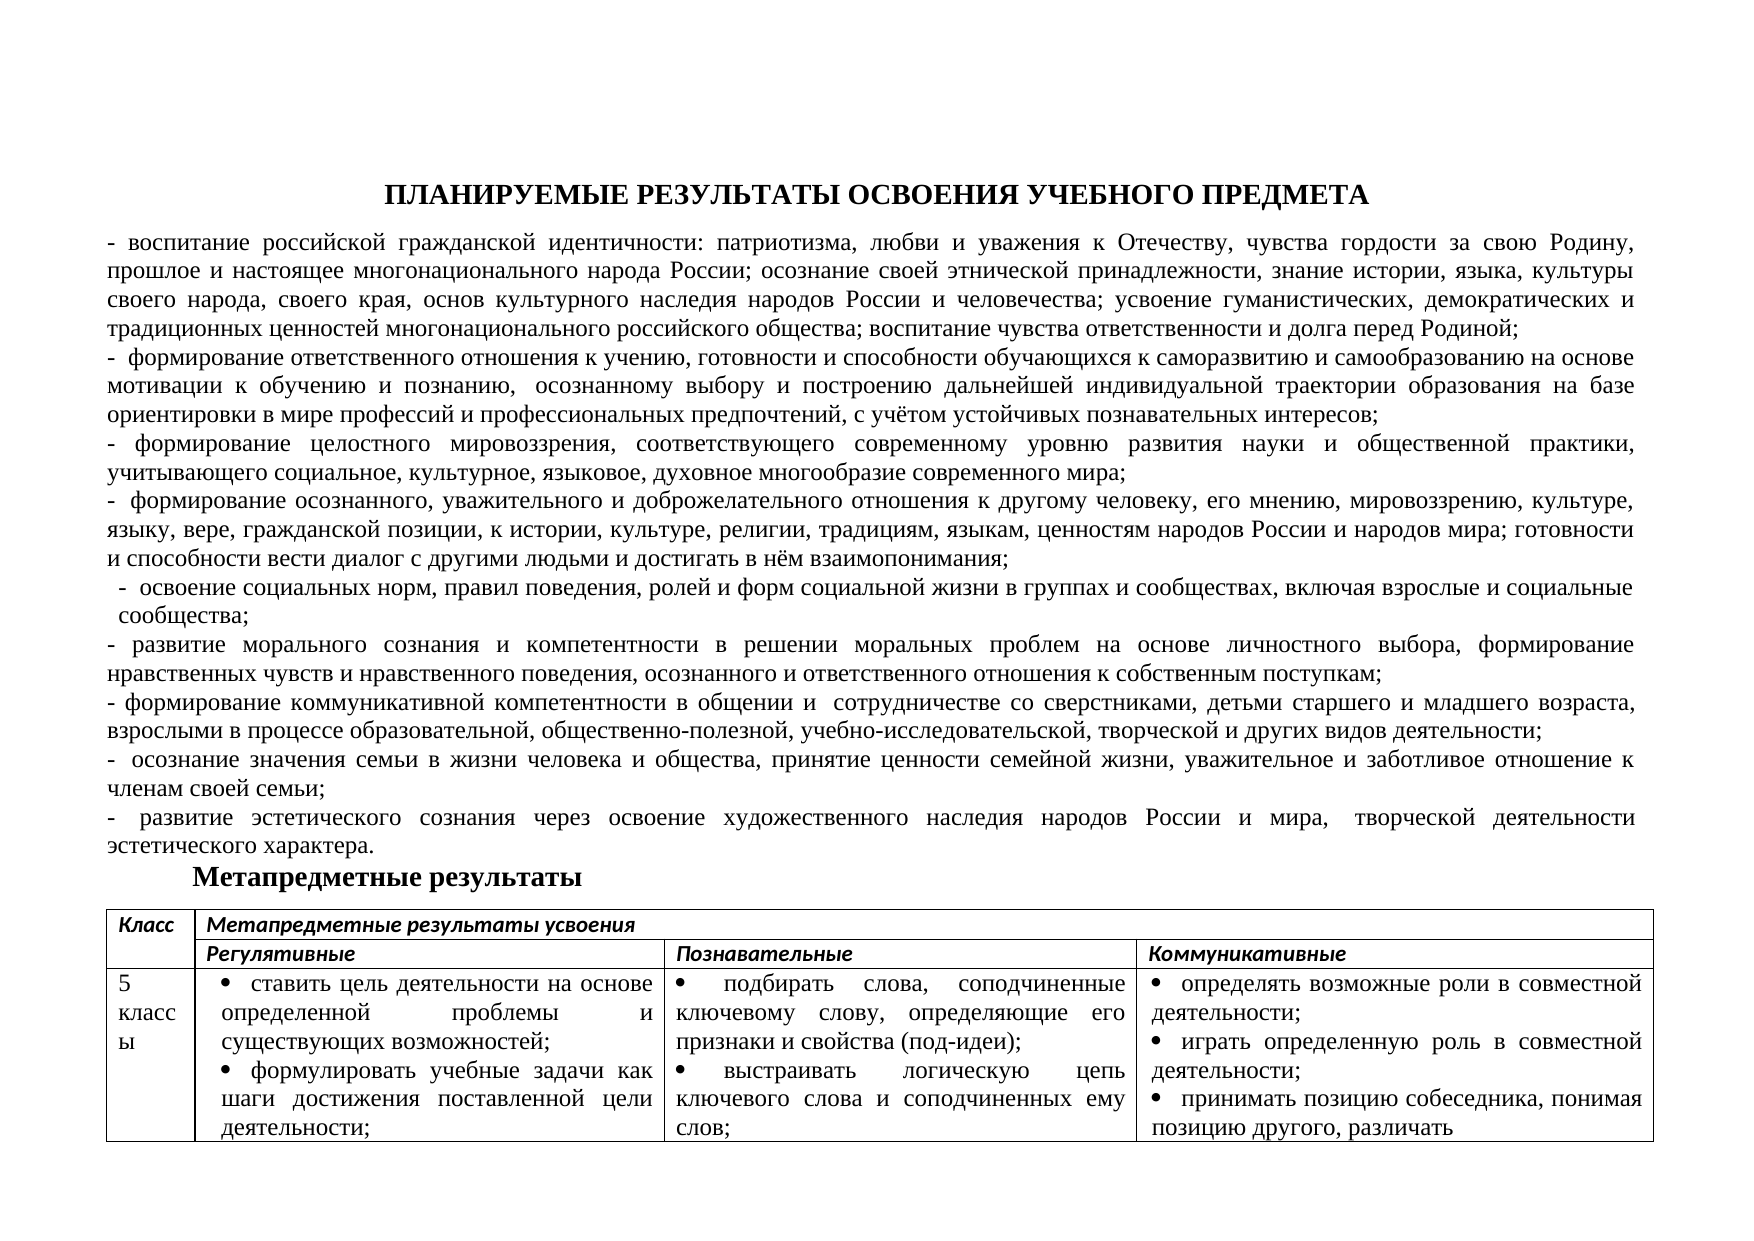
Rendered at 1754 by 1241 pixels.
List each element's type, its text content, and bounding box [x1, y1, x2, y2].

text - формирование коммуникативной компетентности в общении и сотрудничестве со сверстниками, детьми старшего и младшего возраста, взрослыми в процессе образовательной, общественно-полезной, учебно-исследовательской, творческой и других видов деятельности; [107, 687, 1636, 744]
table_cell Регулятивные [196, 940, 664, 967]
text - формирование осознанного, уважительного и доброжелательного отношения к другому человеку, его мнению, мировоззрению, культуре, языку, вере, гражданской позиции, к истории, культуре, религии, традициям, языкам, ценностям народов России и народов мира; готовности и способности вести диалог с другими людьми и достигать в нём взаимопонимания; [107, 485, 1636, 572]
table_cell Коммуникативные [1137, 940, 1653, 967]
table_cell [665, 969, 1136, 1141]
text - формирование ответственного отношения к учению, готовности и способности обучающихся к саморазвитию и самообразованию на основе мотивации к обучению и познанию, осознанному выбору и построению дальнейшей индивидуальной траектории образования на базе ориентировки в мире профессий и профессиональных предпочтений, с учётом устойчивых познавательных интересов; [107, 342, 1636, 428]
table_cell 5 классы [107, 969, 194, 1141]
text - осознание значения семьи в жизни человека и общества, принятие ценности семейной жизни, уважительное и заботливое отношение к членам своей семьи; [107, 744, 1636, 802]
table_header Метапредметные результаты усвоения [196, 910, 1653, 938]
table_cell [1137, 969, 1653, 1141]
text - развитие морального сознания и компетентности в решении моральных проблем на основе личностного выбора, формирование нравственных чувств и нравственного поведения, осознанного и ответственного отношения к собственным поступкам; [107, 629, 1636, 687]
subtitle Метапредметные результаты [118, 859, 1636, 893]
table_cell Познавательные [665, 940, 1136, 967]
text Планируемые результаты освоения учебного предмета [118, 177, 1636, 211]
table_header Класс [107, 910, 194, 967]
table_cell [196, 969, 664, 1141]
text - формирование целостного мировоззрения, соответствующего современному уровню развития науки и общественной практики, учитывающего социальное, культурное, языковое, духовное многообразие современного мира; [107, 428, 1636, 485]
text - развитие эстетического сознания через освоение художественного наследия народов России и мира, творческой деятельности эстетического характера. [107, 802, 1636, 859]
text - освоение социальных норм, правил поведения, ролей и форм социальной жизни в группах и сообществах, включая взрослые и социальные сообщества; [118, 572, 1636, 629]
text - воспитание российской гражданской идентичности: патриотизма, любви и уважения к Отечеству, чувства гордости за свою Родину, прошлое и настоящее многонационального народа России; осознание своей этнической принадлежности, знание истории, языка, культуры своего народа, своего края, основ культурного наследия народов России и человечества; усвоение гуманистических, демократических и традиционных ценностей многонационального российского общества; воспитание чувства ответственности и долга перед Родиной; [107, 227, 1636, 342]
